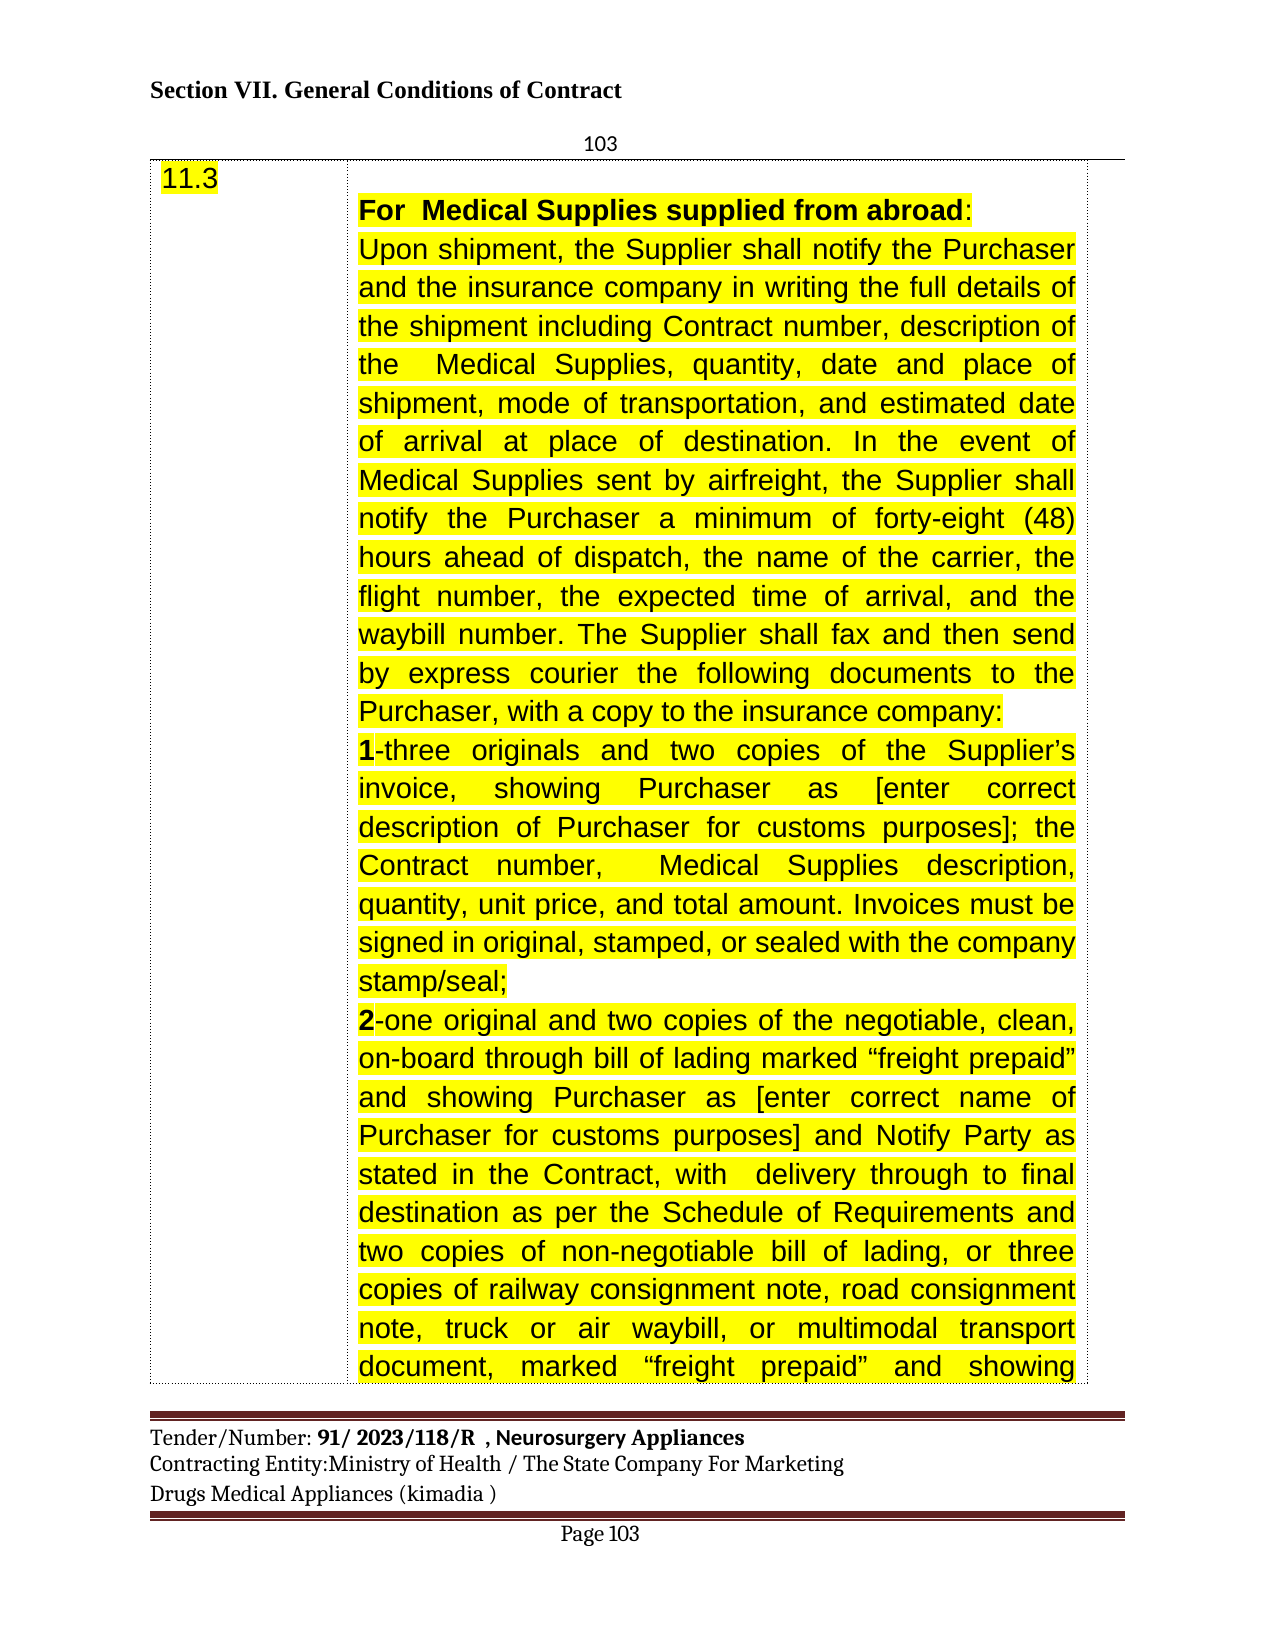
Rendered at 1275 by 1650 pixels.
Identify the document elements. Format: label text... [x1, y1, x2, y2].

table_cell GCC 11.1 & 11.3 [150, 160, 347, 1383]
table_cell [347, 160, 1088, 1383]
